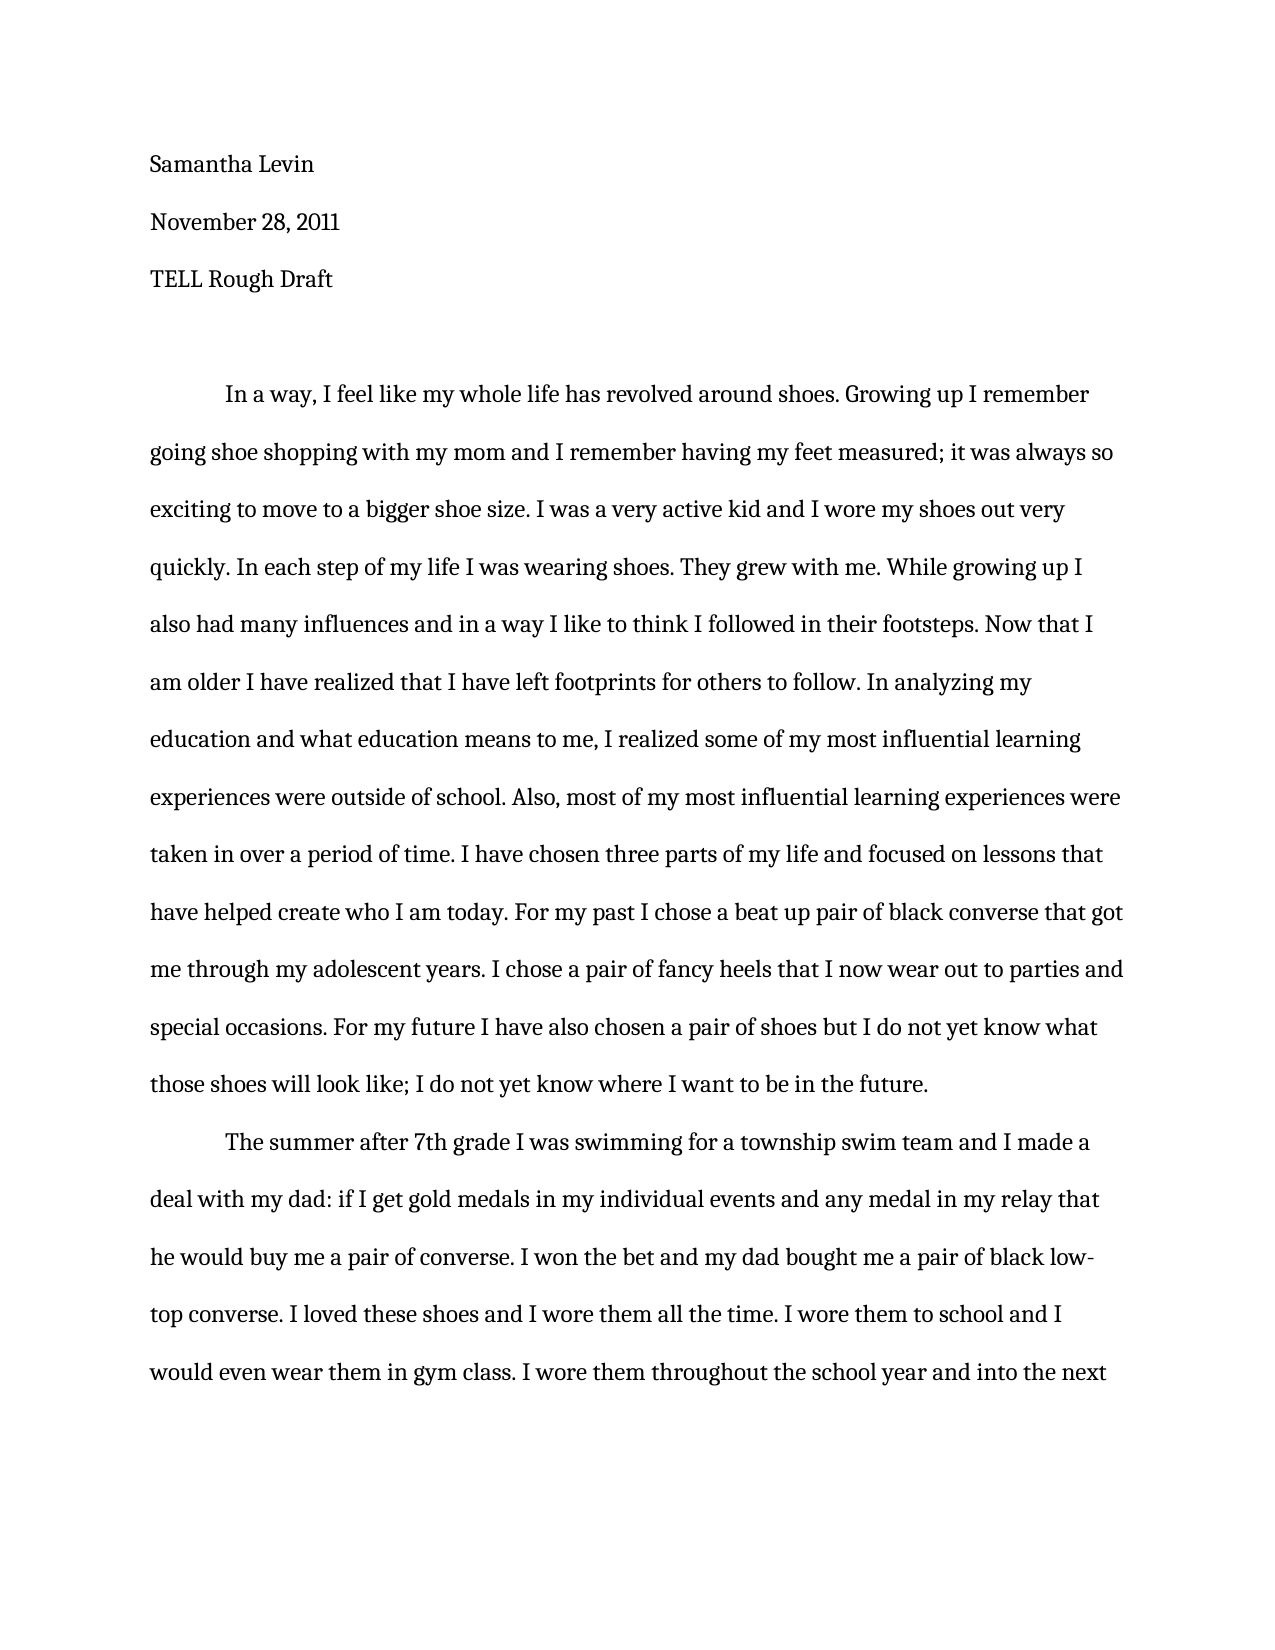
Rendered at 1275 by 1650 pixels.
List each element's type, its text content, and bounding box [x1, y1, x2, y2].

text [150, 1127, 1125, 1386]
text November 28, 2011 [150, 207, 1125, 236]
text In a way, I feel like my whole life has revolved around shoes. Growing up I remember going shoe shopping with my mom and I remember having my feet measured; it was always so exciting to move to a bigger shoe size. I was a very active kid and I wore my shoes out very quickly. In each step of my life I was wearing shoes. They grew with me. While growing up I also had many influences and in a way I like to think I followed in their footsteps. Now that I am older I have realized that I have left footprints for others to follow. In analyzing my education and what education means to me, I realized some of my most influential learning experiences were outside of school. Also, most of my most influential learning experiences were taken in over a period of time. I have chosen three parts of my life and focused on lessons that have helped create who I am today. For my past I chose a beat up pair of black converse that got me through my adolescent years. I chose a pair of fancy heels that I now wear out to parties and special occasions. For my future I have also chosen a pair of shoes but I do not yet know what those shoes will look like; I do not yet know where I want to be in the future. [150, 380, 1125, 1099]
text TELL Rough Draft [150, 265, 1125, 294]
text Samantha Levin [150, 150, 1125, 179]
